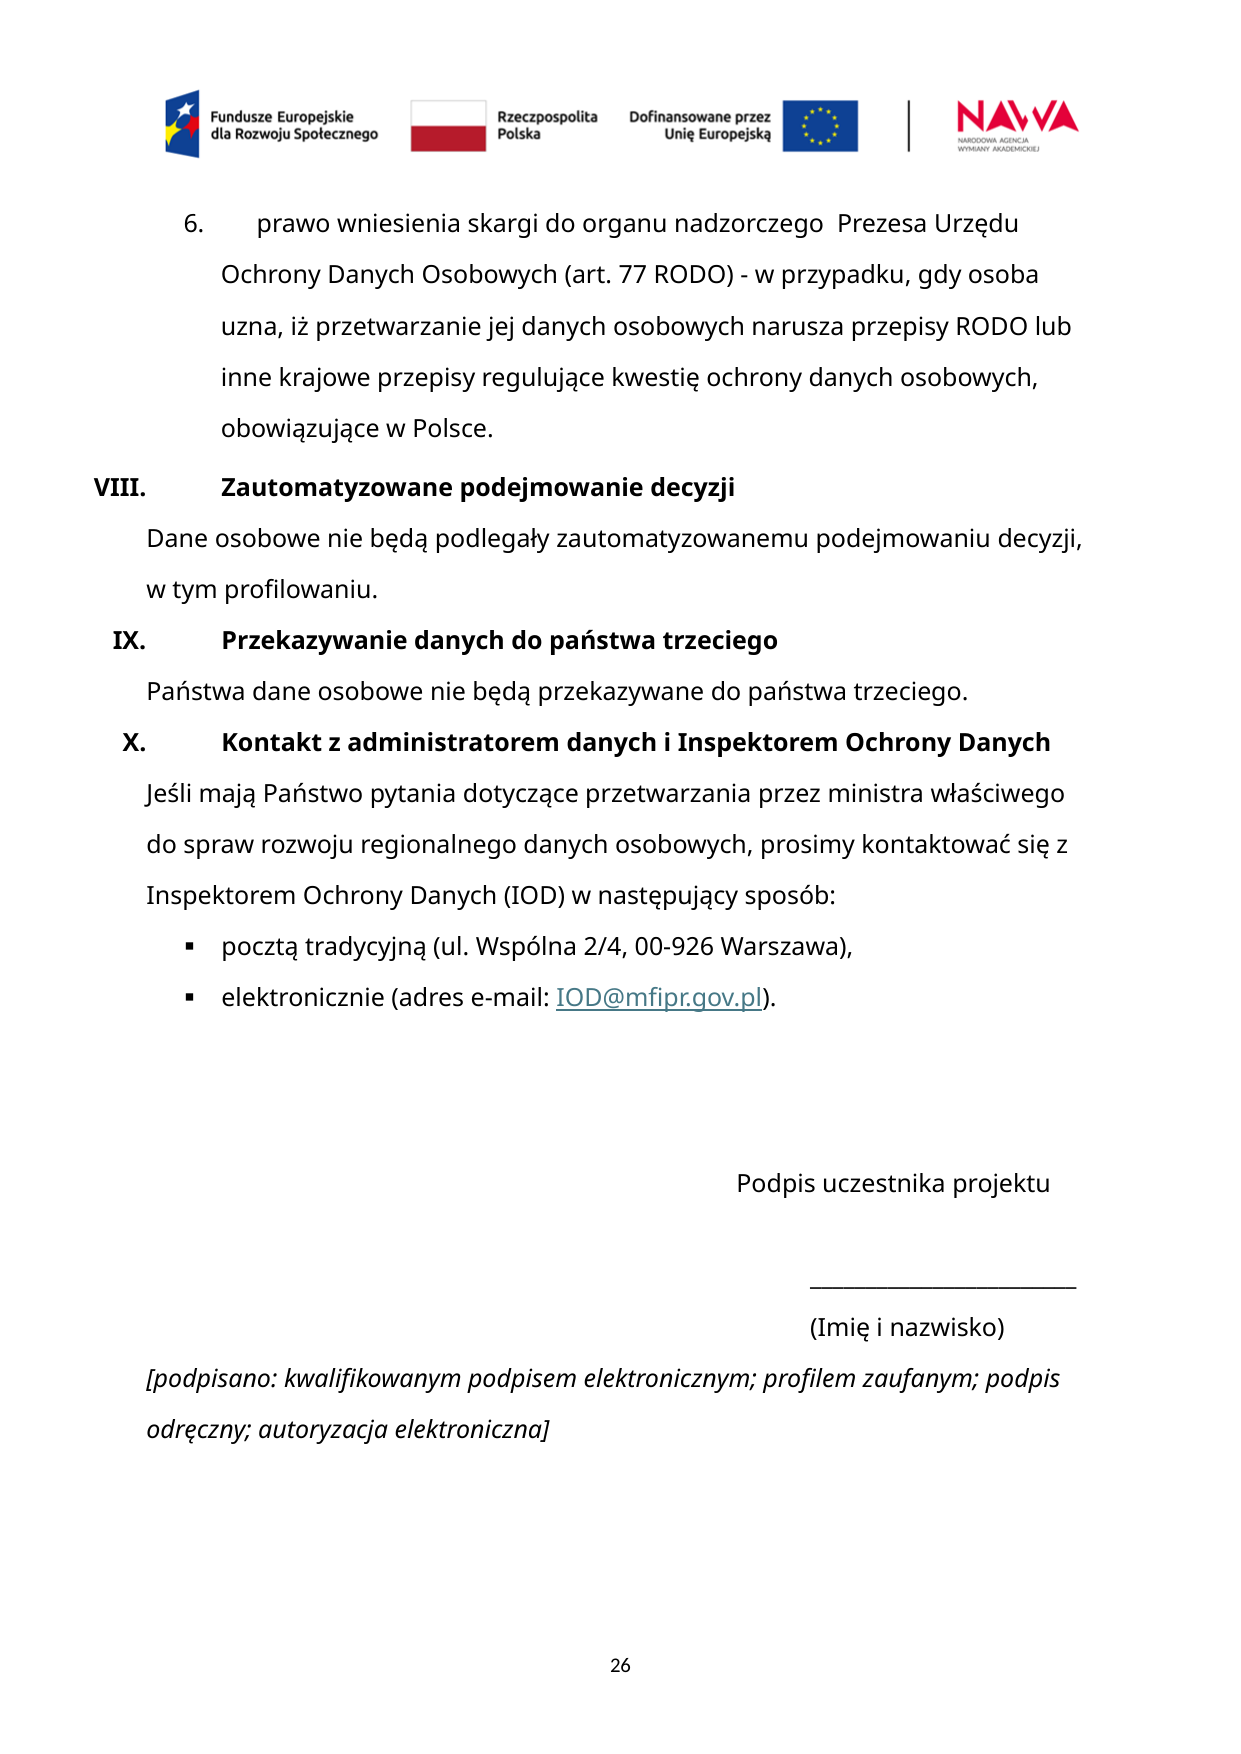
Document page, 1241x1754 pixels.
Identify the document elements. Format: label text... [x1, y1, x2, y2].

list Kontakt z administratorem danych i Inspektorem Ochrony Danych [146, 725, 1102, 759]
list Przekazywanie danych do państwa trzeciego [146, 623, 1102, 657]
text ________________________ [736, 1259, 1102, 1293]
list elektronicznie (adres e-mail: IOD@mfipr.gov.pl). [184, 980, 1102, 1014]
text [podpisano: kwalifikowanym podpisem elektronicznym; profilem zaufanym; podpis odręczny; autoryzacja elektroniczna] [146, 1361, 1102, 1491]
picture [149, 73, 1095, 175]
text (Imię i nazwisko) [736, 1310, 1102, 1344]
text Państwa dane osobowe nie będą przekazywane do państwa trzeciego. [146, 674, 1102, 708]
list pocztą tradycyjną (ul. Wspólna 2/4, 00-926 Warszawa), [184, 929, 1102, 963]
text Jeśli mają Państwo pytania dotyczące przetwarzania przez ministra właściwego do spraw rozwoju regionalnego danych osobowych, prosimy kontaktować się z Inspektorem Ochrony Danych (IOD) w następujący sposób: [146, 776, 1102, 912]
subtitle 6. prawo wniesienia skargi do organu nadzorczego Prezesa Urzędu Ochrony Danych Osobowych (art. 77 RODO) - w przypadku, gdy osoba uzna, iż przetwarzanie jej danych osobowych narusza przepisy RODO lub inne krajowe przepisy regulujące kwestię ochrony danych osobowych, obowiązujące w Polsce. [183, 206, 1102, 444]
text Podpis uczestnika projektu [736, 1166, 1102, 1200]
list Zautomatyzowane podejmowanie decyzji [146, 469, 1102, 504]
text Dane osobowe nie będą podlegały zautomatyzowanemu podejmowaniu decyzji, w tym profilowaniu. [146, 521, 1102, 606]
